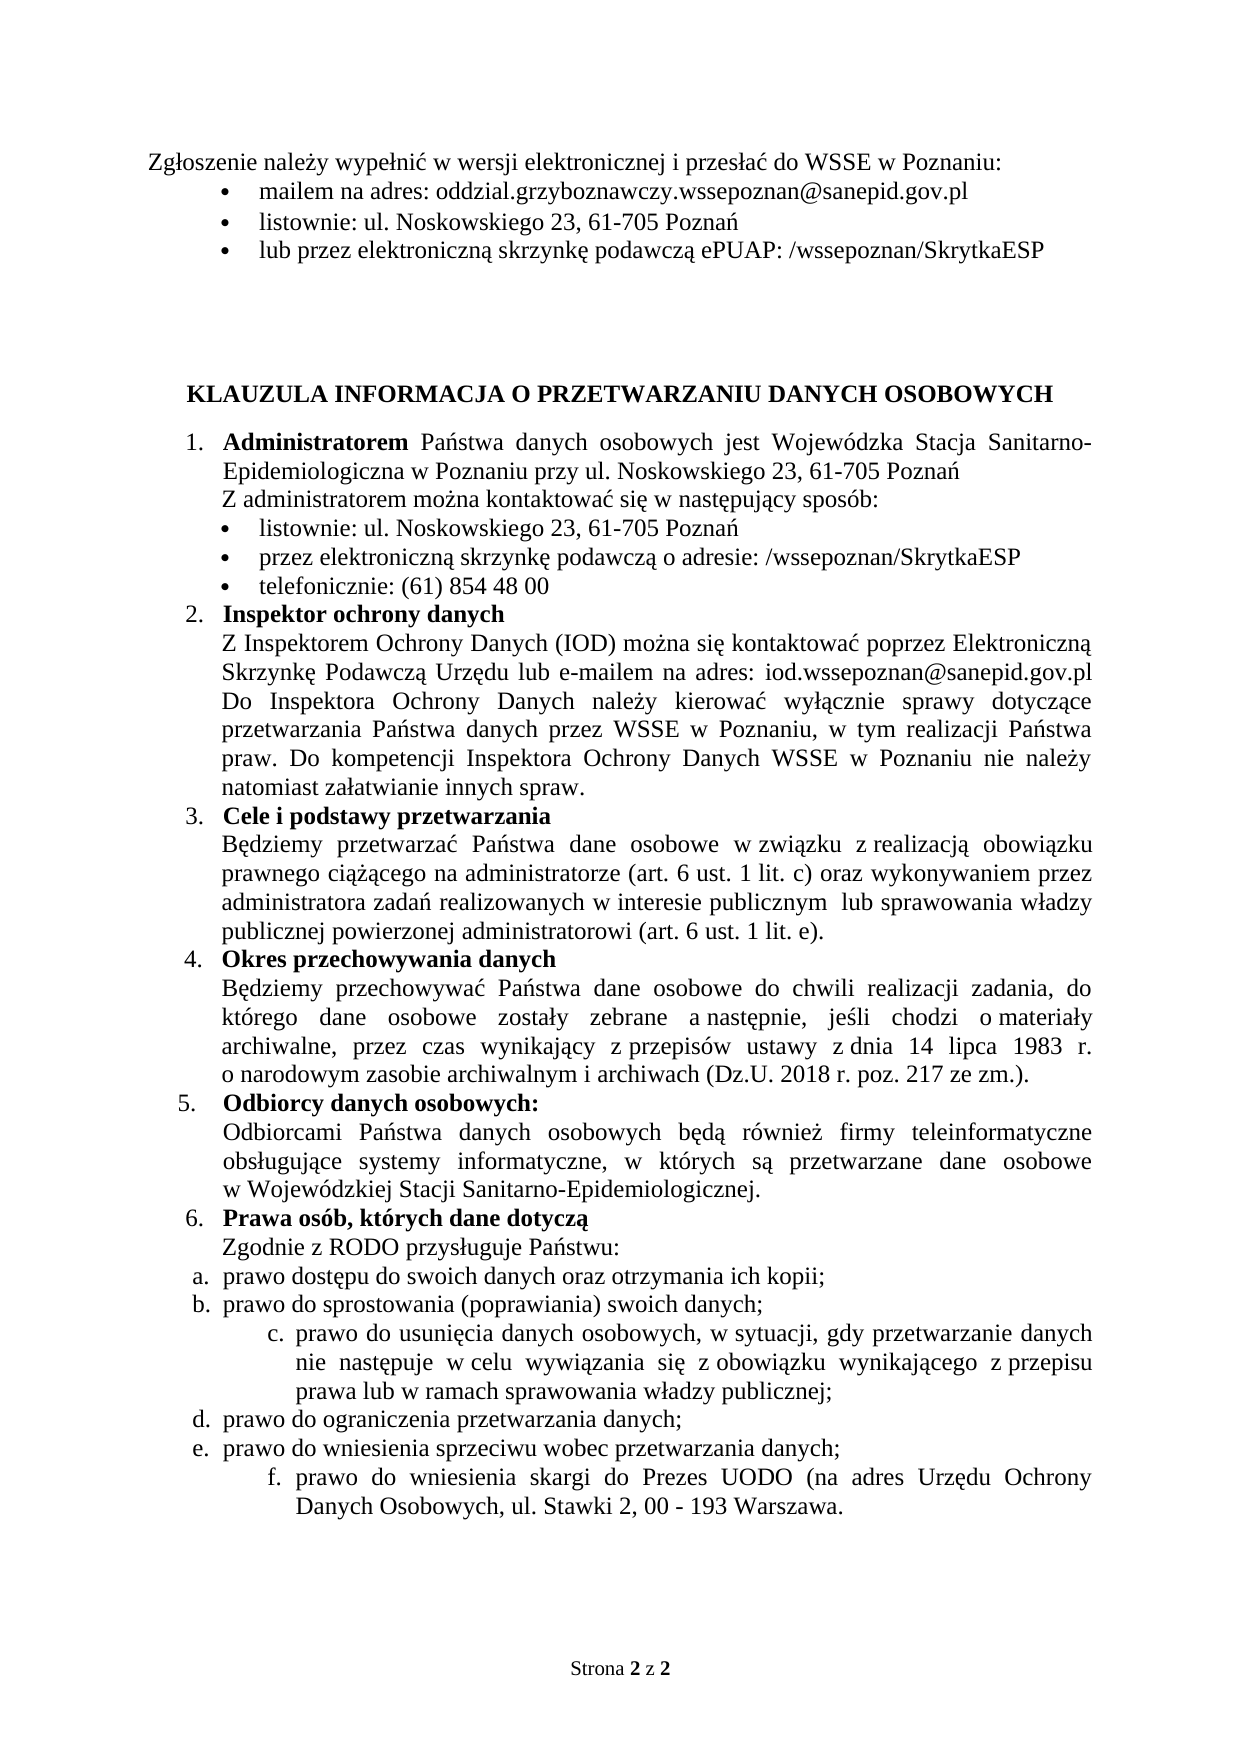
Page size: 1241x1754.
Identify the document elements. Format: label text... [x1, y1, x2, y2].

list lub przez elektroniczną skrzynkę podawczą ePUAP: /wssepoznan/SkrytkaESP [221, 236, 1093, 264]
list Cele i podstawy przetwarzania [185, 801, 1093, 829]
list prawo do wniesienia skargi do Prezes UODO (na adres Urzędu Ochrony Danych Osobowych, ul. Stawki 2, 00 - 193 Warszawa. [267, 1462, 1093, 1519]
text Będziemy przetwarzać Państwa dane osobowe w związku z realizacją obowiązku prawnego ciążącego na administratorze (art. 6 ust. 1 lit. c) oraz wykonywaniem przez administratora zadań realizowanych w interesie publicznym lub sprawowania władzy publicznej powierzonej administratorowi (art. 6 ust. 1 lit. e). [221, 829, 1093, 944]
list listownie: ul. Noskowskiego 23, 61-705 Poznań [221, 513, 1093, 542]
list Odbiorcy danych osobowych: [177, 1088, 1093, 1117]
list przez elektroniczną skrzynkę podawczą o adresie: /wssepoznan/SkrytkaESP [221, 542, 1093, 571]
list prawo do sprostowania (poprawiania) swoich danych; [148, 1289, 1093, 1318]
list listownie: ul. Noskowskiego 23, 61-705 Poznań [221, 207, 1093, 236]
list prawo dostępu do swoich danych oraz otrzymania ich kopii; [148, 1261, 1093, 1289]
text Będziemy przechowywać Państwa dane osobowe do chwili realizacji zadania, do którego dane osobowe zostały zebrane a następnie, jeśli chodzi o materiały archiwalne, przez czas wynikający z przepisów ustawy z dnia 14 lipca 1983 r. o narodowym zasobie archiwalnym i archiwach (Dz.U. 2018 r. poz. 217 ze zm.). [221, 973, 1093, 1088]
list prawo do ograniczenia przetwarzania danych; [148, 1404, 1093, 1433]
list Administratorem Państwa danych osobowych jest Wojewódzka Stacja Sanitarno-Epidemiologiczna w Poznaniu przy ul. Noskowskiego 23, 61-705 Poznań [185, 427, 1093, 484]
list Okres przechowywania danych [184, 944, 1093, 973]
list Inspektor ochrony danych [185, 599, 1093, 628]
text Z Inspektorem Ochrony Danych (IOD) można się kontaktować poprzez Elektroniczną Skrzynkę Podawczą Urzędu lub e-mailem na adres: iod.wssepoznan@sanepid.gov.pl Do Inspektora Ochrony Danych należy kierować wyłącznie sprawy dotyczące przetwarzania Państwa danych przez WSSE w Poznaniu, w tym realizacji Państwa praw. Do kompetencji Inspektora Ochrony Danych WSSE w Poznaniu nie należy natomiast załatwianie innych spraw. [221, 628, 1093, 801]
list mailem na adres: oddzial.grzyboznawczy.wssepoznan@sanepid.gov.pl [221, 176, 1093, 204]
list prawo do wniesienia sprzeciwu wobec przetwarzania danych; [148, 1433, 1093, 1462]
text Odbiorcami Państwa danych osobowych będą również firmy teleinformatyczne obsługujące systemy informatyczne, w których są przetwarzane dane osobowe w Wojewódzkiej Stacji Sanitarno-Epidemiologicznej. [223, 1117, 1093, 1203]
list telefonicznie: (61) 854 48 00 [221, 571, 1093, 599]
text Z administratorem można kontaktować się w następujący sposób: [207, 484, 1093, 513]
list prawo do usunięcia danych osobowych, w sytuacji, gdy przetwarzanie danych nie następuje w celu wywiązania się z obowiązku wynikającego z przepisu prawa lub w ramach sprawowania władzy publicznej; [267, 1318, 1093, 1404]
list Prawa osób, których dane dotyczą [185, 1203, 1093, 1232]
text Zgłoszenie należy wypełnić w wersji elektronicznej i przesłać do WSSE w Poznaniu: [148, 147, 1093, 176]
text KLAUZULA INFORMACJA O PRZETWARZANIU DANYCH OSOBOWYCH [148, 379, 1093, 408]
text Zgodnie z RODO przysługuje Państwu: [177, 1232, 1093, 1261]
